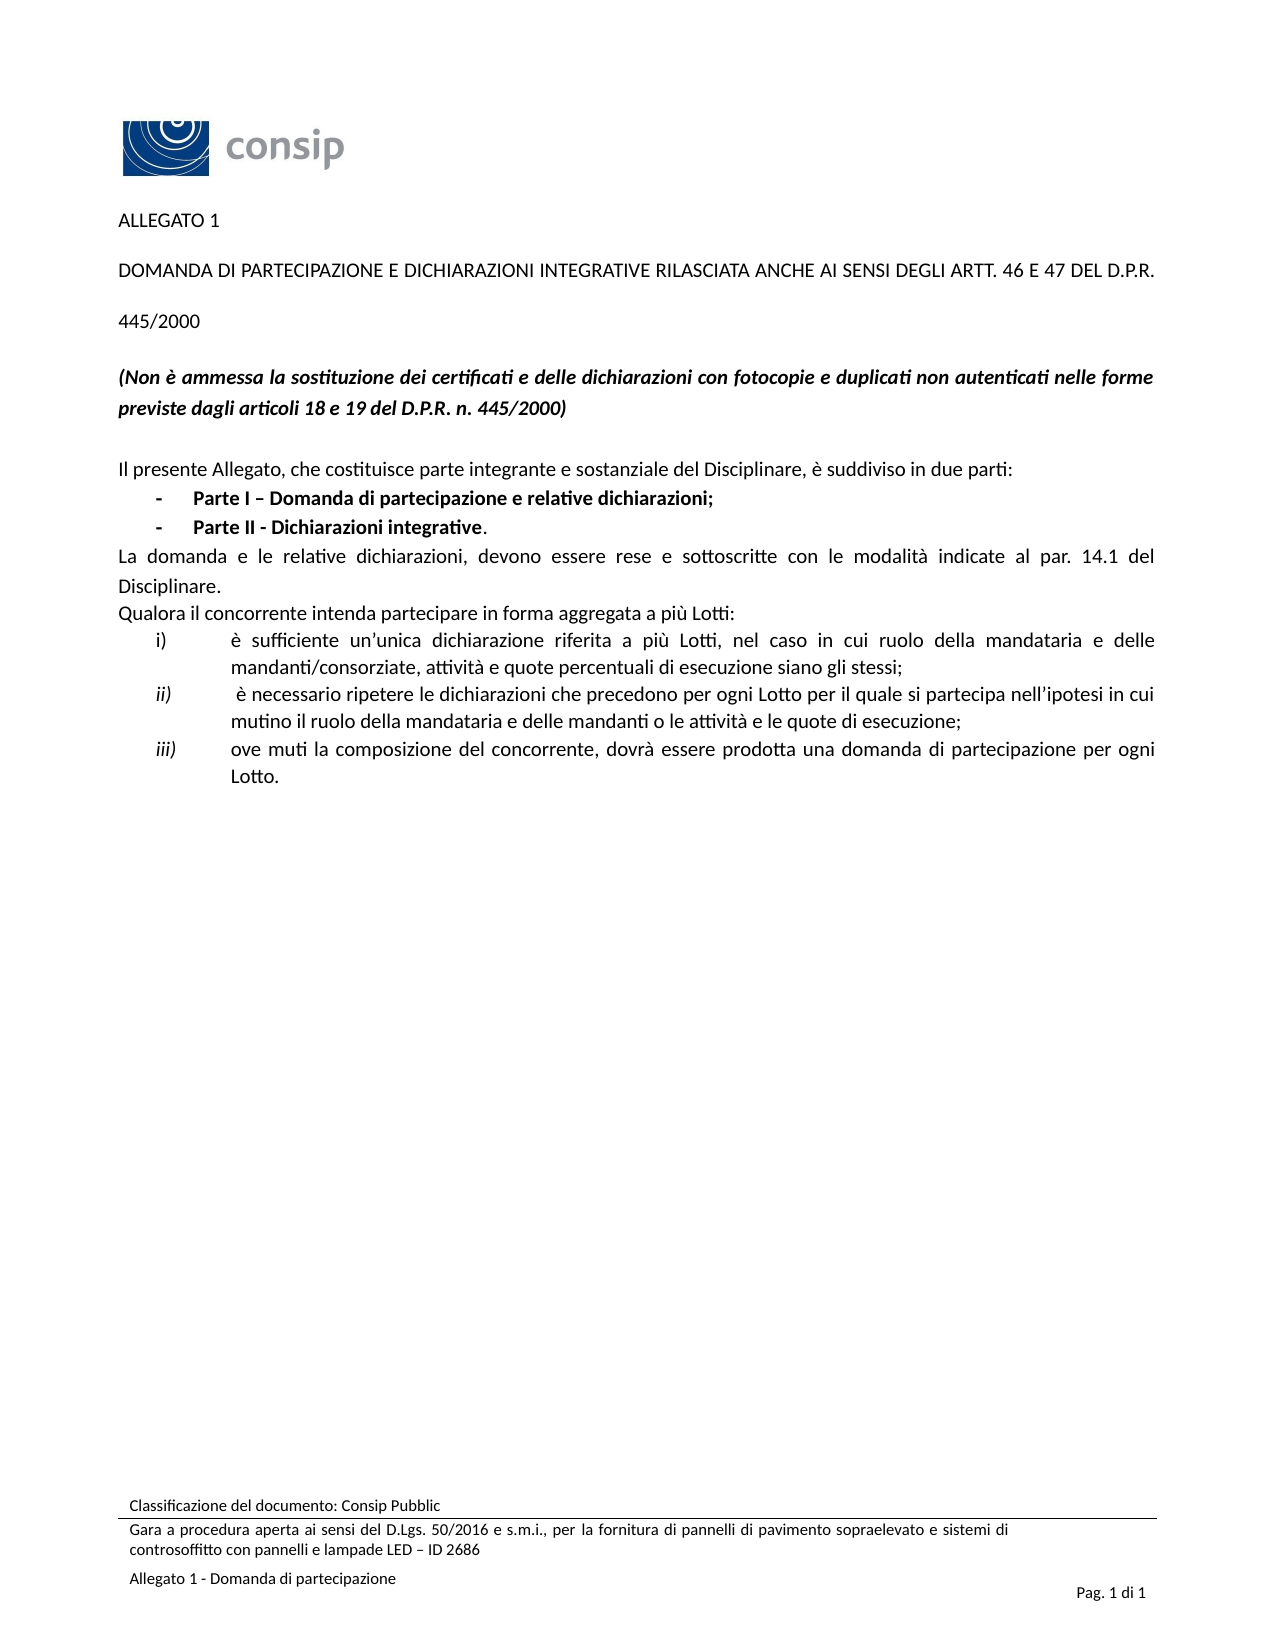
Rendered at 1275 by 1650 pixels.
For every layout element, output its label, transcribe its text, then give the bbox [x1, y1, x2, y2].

list è sufficiente un’unica dichiarazione riferita a più Lotti, nel caso in cui ruolo della mandataria e delle mandanti/consorziate, attività e quote percentuali di esecuzione siano gli stessi; [156, 626, 1157, 680]
list Parte I – Domanda di partecipazione e relative dichiarazioni; [156, 482, 1157, 511]
list Parte II - Dichiarazioni integrative. [156, 511, 1157, 541]
text La domanda e le relative dichiarazioni, devono essere rese e sottoscritte con le modalità indicate al par. 14.1 del Disciplinare. [118, 541, 1157, 599]
list è necessario ripetere le dichiarazioni che precedono per ogni Lotto per il quale si partecipa nell’ipotesi in cui mutino il ruolo della mandataria e delle mandanti o le attività e le quote di esecuzione; [156, 680, 1157, 734]
text Il presente Allegato, che costituisce parte integrante e sostanziale del Disciplinare, è suddiviso in due parti: [118, 453, 1157, 482]
list Qualora il concorrente intenda partecipare in forma aggregata a più Lotti: [118, 599, 1157, 626]
list ove muti la composizione del concorrente, dovrà essere prodotta una domanda di partecipazione per ogni Lotto. [156, 734, 1157, 788]
text ALLEGATO 1 [118, 207, 1157, 232]
picture [18, 0, 394, 176]
text doMANDA di partecipazione e dichiarazioni integrative RILASCIATA ANCHE AI SENSI DEGLI ARTT. 46 E 47 DEL D.P.R. 445/2000 [118, 258, 1157, 334]
text (Non è ammessa la sostituzione dei certificati e delle dichiarazioni con fotocopie e duplicati non autenticati nelle forme previste dagli articoli 18 e 19 del D.P.R. n. 445/2000) [118, 359, 1157, 422]
